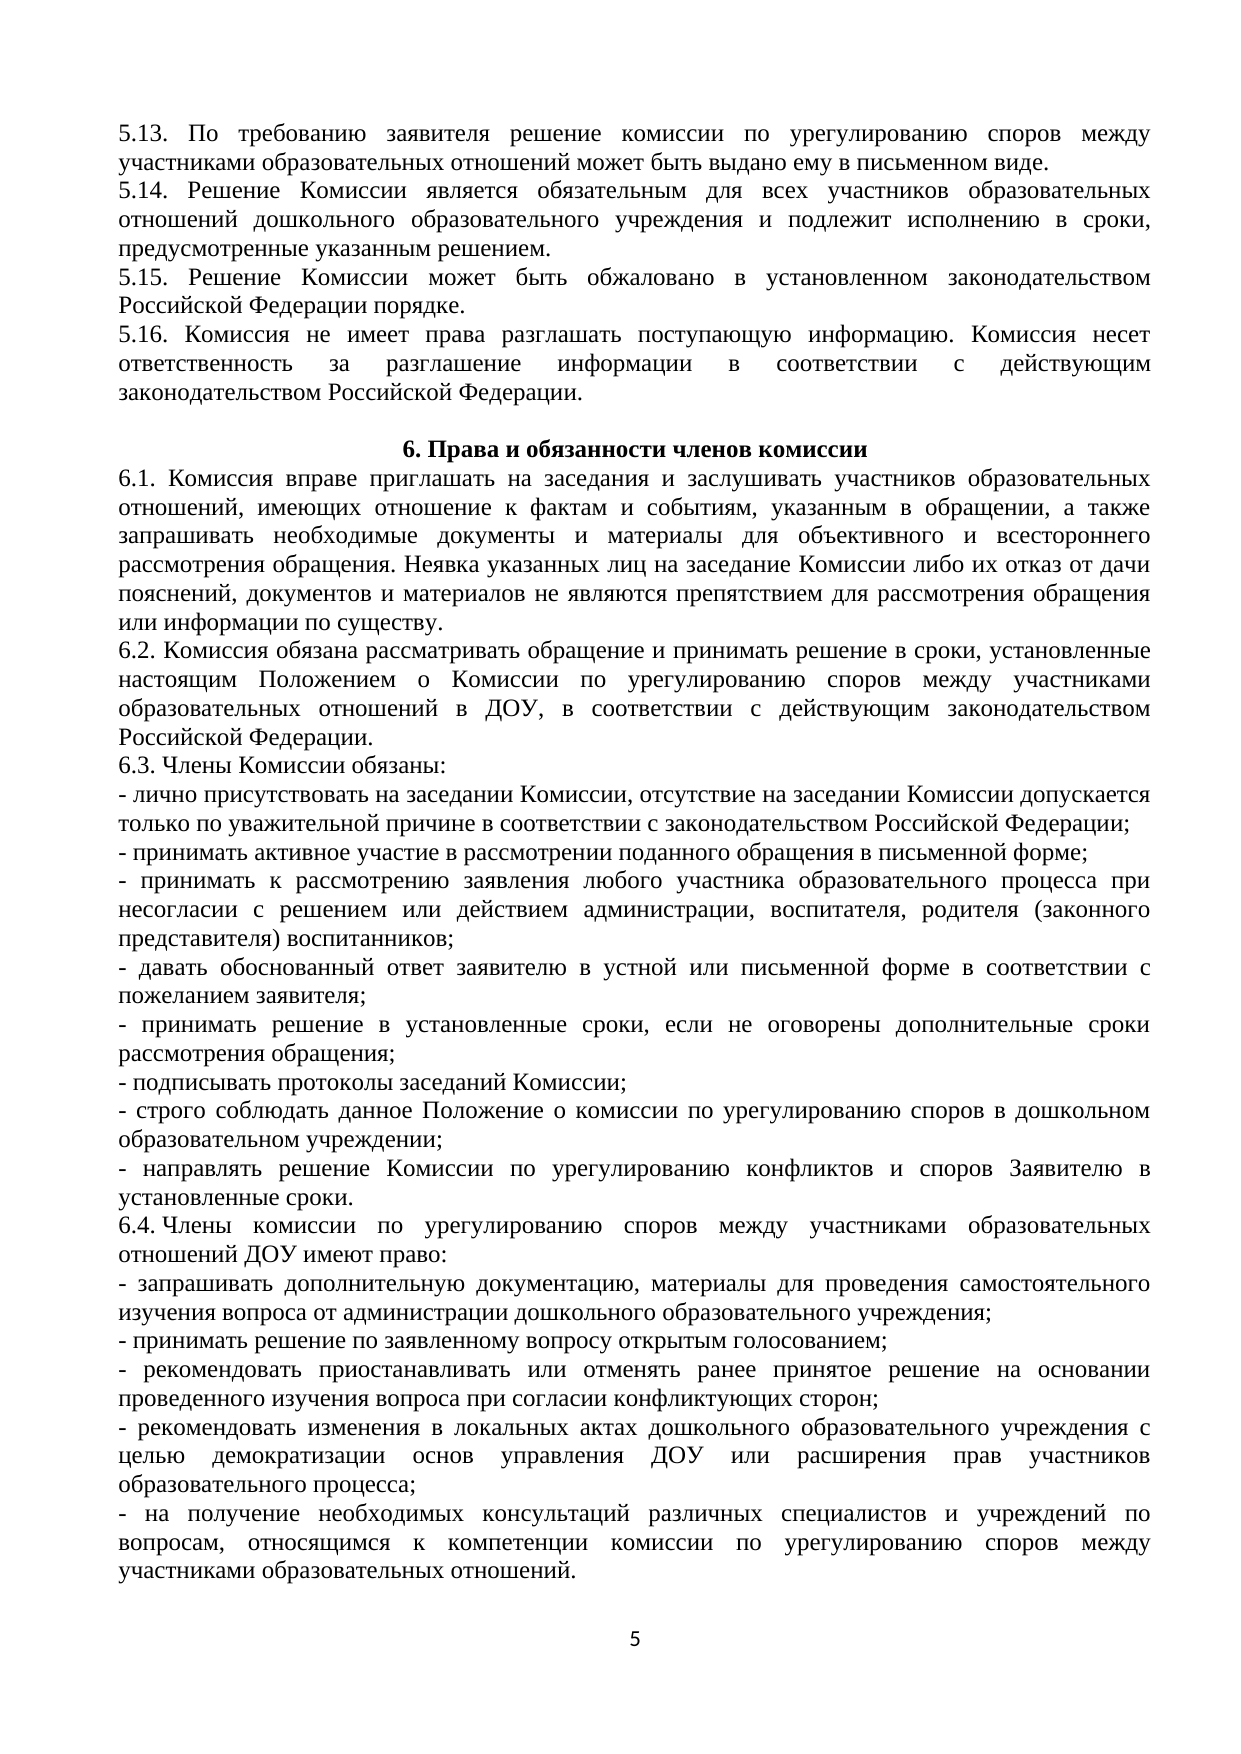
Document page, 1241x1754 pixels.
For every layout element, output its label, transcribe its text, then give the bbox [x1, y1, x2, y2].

text - строго соблюдать данное Положение о комиссии по урегулированию споров в дошкольном образовательном учреждении; [118, 1096, 1152, 1153]
text - запрашивать дополнительную документацию, материалы для проведения самостоятельного изучения вопроса от администрации дошкольного образовательного учреждения; [118, 1268, 1152, 1326]
text 6.1. Комиссия вправе приглашать на заседания и заслушивать участников образовательных отношений, имеющих отношение к фактам и событиям, указанным в обращении, а также запрашивать необходимые документы и материалы для объективного и всестороннего рассмотрения обращения. Неявка указанных лиц на заседание Комиссии либо их отказ от дачи пояснений, документов и материалов не являются препятствием для рассмотрения обращения или информации по существу. [118, 463, 1152, 636]
text 5.13. По требованию заявителя решение комиссии по урегулированию споров между участниками образовательных отношений может быть выдано ему в письменном виде. [118, 118, 1152, 176]
text 5.14. Решение Комиссии является обязательным для всех участников образовательных отношений дошкольного образовательного учреждения и подлежит исполнению в сроки, предусмотренные указанным решением. [118, 176, 1152, 262]
text - на получение необходимых консультаций различных специалистов и учреждений по вопросам, относящимся к компетенции комиссии по урегулированию споров между участниками образовательных отношений. [118, 1498, 1152, 1584]
text - направлять решение Комиссии по урегулированию конфликтов и споров Заявителю в установленные сроки. [118, 1153, 1152, 1211]
text - подписывать протоколы заседаний Комиссии; [118, 1067, 1152, 1096]
text 6.3. Члены Комиссии обязаны: [118, 751, 1152, 779]
text - рекомендовать изменения в локальных актах дошкольного образовательного учреждения с целью демократизации основ управления ДОУ или расширения прав участников образовательного процесса; [118, 1412, 1152, 1498]
text - давать обоснованный ответ заявителю в устной или письменной форме в соответствии с пожеланием заявителя; [118, 952, 1152, 1009]
text 6. Права и обязанности членов комиссии [118, 434, 1152, 463]
text 6.2. Комиссия обязана рассматривать обращение и принимать решение в сроки, установленные настоящим Положением о Комиссии по урегулированию споров между участниками образовательных отношений в ДОУ, в соответствии с действующим законодательством Российской Федерации. [118, 636, 1152, 751]
text - лично присутствовать на заседании Комиссии, отсутствие на заседании Комиссии допускается только по уважительной причине в соответствии с законодательством Российской Федерации; [118, 779, 1152, 837]
text 5.15. Решение Комиссии может быть обжаловано в установленном законодательством Российской Федерации порядке. [118, 262, 1152, 319]
text - рекомендовать приостанавливать или отменять ранее принятое решение на основании проведенного изучения вопроса при согласии конфликтующих сторон; [118, 1354, 1152, 1412]
text 5.16. Комиссия не имеет права разглашать поступающую информацию. Комиссия несет ответственность за разглашение информации в соответствии с действующим законодательством Российской Федерации. [118, 319, 1152, 406]
text 6.4. Члены комиссии по урегулированию споров между участниками образовательных отношений ДОУ имеют право: [118, 1211, 1152, 1268]
text - принимать к рассмотрению заявления любого участника образовательного процесса при несогласии с решением или действием администрации, воспитателя, родителя (законного представителя) воспитанников; [118, 866, 1152, 952]
text - принимать решение по заявленному вопросу открытым голосованием; [118, 1326, 1152, 1354]
text - принимать решение в установленные сроки, если не оговорены дополнительные сроки рассмотрения обращения; [118, 1009, 1152, 1067]
text - принимать активное участие в рассмотрении поданного обращения в письменной форме; [118, 837, 1152, 866]
